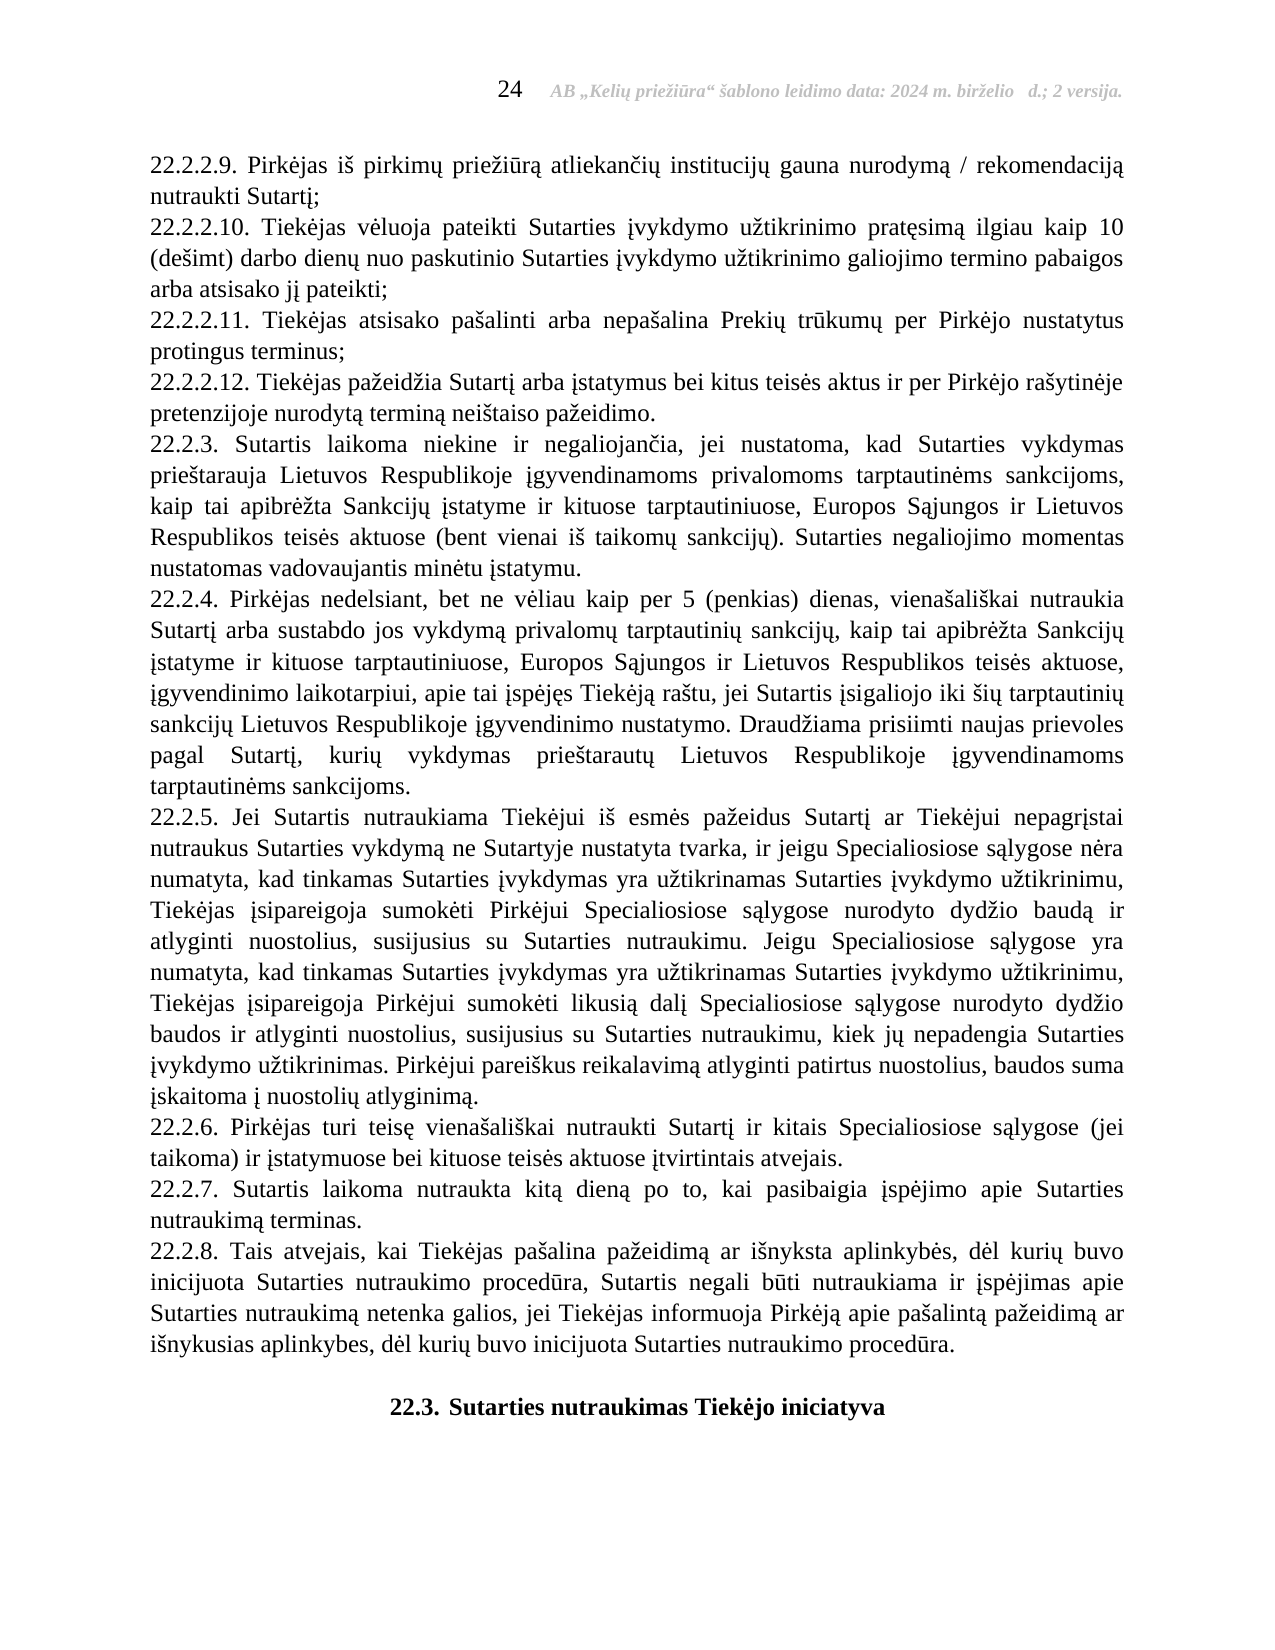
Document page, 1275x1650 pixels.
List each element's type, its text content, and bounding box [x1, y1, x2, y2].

text 22.2.2.10. Tiekėjas vėluoja pateikti Sutarties įvykdymo užtikrinimo pratęsimą ilgiau kaip 10 (dešimt) darbo dienų nuo paskutinio Sutarties įvykdymo užtikrinimo galiojimo termino pabaigos arba atsisako jį pateikti; [150, 212, 1125, 303]
text 22.2.5. Jei Sutartis nutraukiama Tiekėjui iš esmės pažeidus Sutartį ar Tiekėjui nepagrįstai nutraukus Sutarties vykdymą ne Sutartyje nustatyta tvarka, ir jeigu Specialiosiose sąlygose nėra numatyta, kad tinkamas Sutarties įvykdymas yra užtikrinamas Sutarties įvykdymo užtikrinimu, Tiekėjas įsipareigoja sumokėti Pirkėjui Specialiosiose sąlygose nurodyto dydžio baudą ir atlyginti nuostolius, susijusius su Sutarties nutraukimu. Jeigu Specialiosiose sąlygose yra numatyta, kad tinkamas Sutarties įvykdymas yra užtikrinamas Sutarties įvykdymo užtikrinimu, Tiekėjas įsipareigoja Pirkėjui sumokėti likusią dalį Specialiosiose sąlygose nurodyto dydžio baudos ir atlyginti nuostolius, susijusius su Sutarties nutraukimu, kiek jų nepadengia Sutarties įvykdymo užtikrinimas. Pirkėjui pareiškus reikalavimą atlyginti patirtus nuostolius, baudos suma įskaitoma į nuostolių atlyginimą. [150, 802, 1125, 1110]
text 22.2.7. Sutartis laikoma nutraukta kitą dieną po to, kai pasibaigia įspėjimo apie Sutarties nutraukimą terminas. [150, 1174, 1125, 1234]
text 22.2.3. Sutartis laikoma niekine ir negaliojančia, jei nustatoma, kad Sutarties vykdymas prieštarauja Lietuvos Respublikoje įgyvendinamoms privalomoms tarptautinėms sankcijoms, kaip tai apibrėžta Sankcijų įstatyme ir kituose tarptautiniuose, Europos Sąjungos ir Lietuvos Respublikos teisės aktuose (bent vienai iš taikomų sankcijų). Sutarties negaliojimo momentas nustatomas vadovaujantis minėtu įstatymu. [150, 429, 1125, 582]
text 22.2.6. Pirkėjas turi teisę vienašališkai nutraukti Sutartį ir kitais Specialiosiose sąlygose (jei taikoma) ir įstatymuose bei kituose teisės aktuose įtvirtintais atvejais. [150, 1112, 1125, 1172]
text 22.2.4. Pirkėjas nedelsiant, bet ne vėliau kaip per 5 (penkias) dienas, vienašališkai nutraukia Sutartį arba sustabdo jos vykdymą privalomų tarptautinių sankcijų, kaip tai apibrėžta Sankcijų įstatyme ir kituose tarptautiniuose, Europos Sąjungos ir Lietuvos Respublikos teisės aktuose, įgyvendinimo laikotarpiui, apie tai įspėjęs Tiekėją raštu, jei Sutartis įsigaliojo iki šių tarptautinių sankcijų Lietuvos Respublikoje įgyvendinimo nustatymo. Draudžiama prisiimti naujas prievoles pagal Sutartį, kurių vykdymas prieštarautų Lietuvos Respublikoje įgyvendinamoms tarptautinėms sankcijoms. [150, 584, 1125, 799]
text 22.3. Sutarties nutraukimas Tiekėjo iniciatyva [150, 1392, 1125, 1420]
text 22.2.2.12. Tiekėjas pažeidžia Sutartį arba įstatymus bei kitus teisės aktus ir per Pirkėjo rašytinėje pretenzijoje nurodytą terminą neištaiso pažeidimo. [150, 367, 1125, 427]
text 22.2.8. Tais atvejais, kai Tiekėjas pašalina pažeidimą ar išnyksta aplinkybės, dėl kurių buvo inicijuota Sutarties nutraukimo procedūra, Sutartis negali būti nutraukiama ir įspėjimas apie Sutarties nutraukimą netenka galios, jei Tiekėjas informuoja Pirkėją apie pašalintą pažeidimą ar išnykusias aplinkybes, dėl kurių buvo inicijuota Sutarties nutraukimo procedūra. [150, 1236, 1125, 1358]
text 22.2.2.9. Pirkėjas iš pirkimų priežiūrą atliekančių institucijų gauna nurodymą / rekomendaciją nutraukti Sutartį; [150, 150, 1125, 210]
text 22.2.2.11. Tiekėjas atsisako pašalinti arba nepašalina Prekių trūkumų per Pirkėjo nustatytus protingus terminus; [150, 305, 1125, 365]
